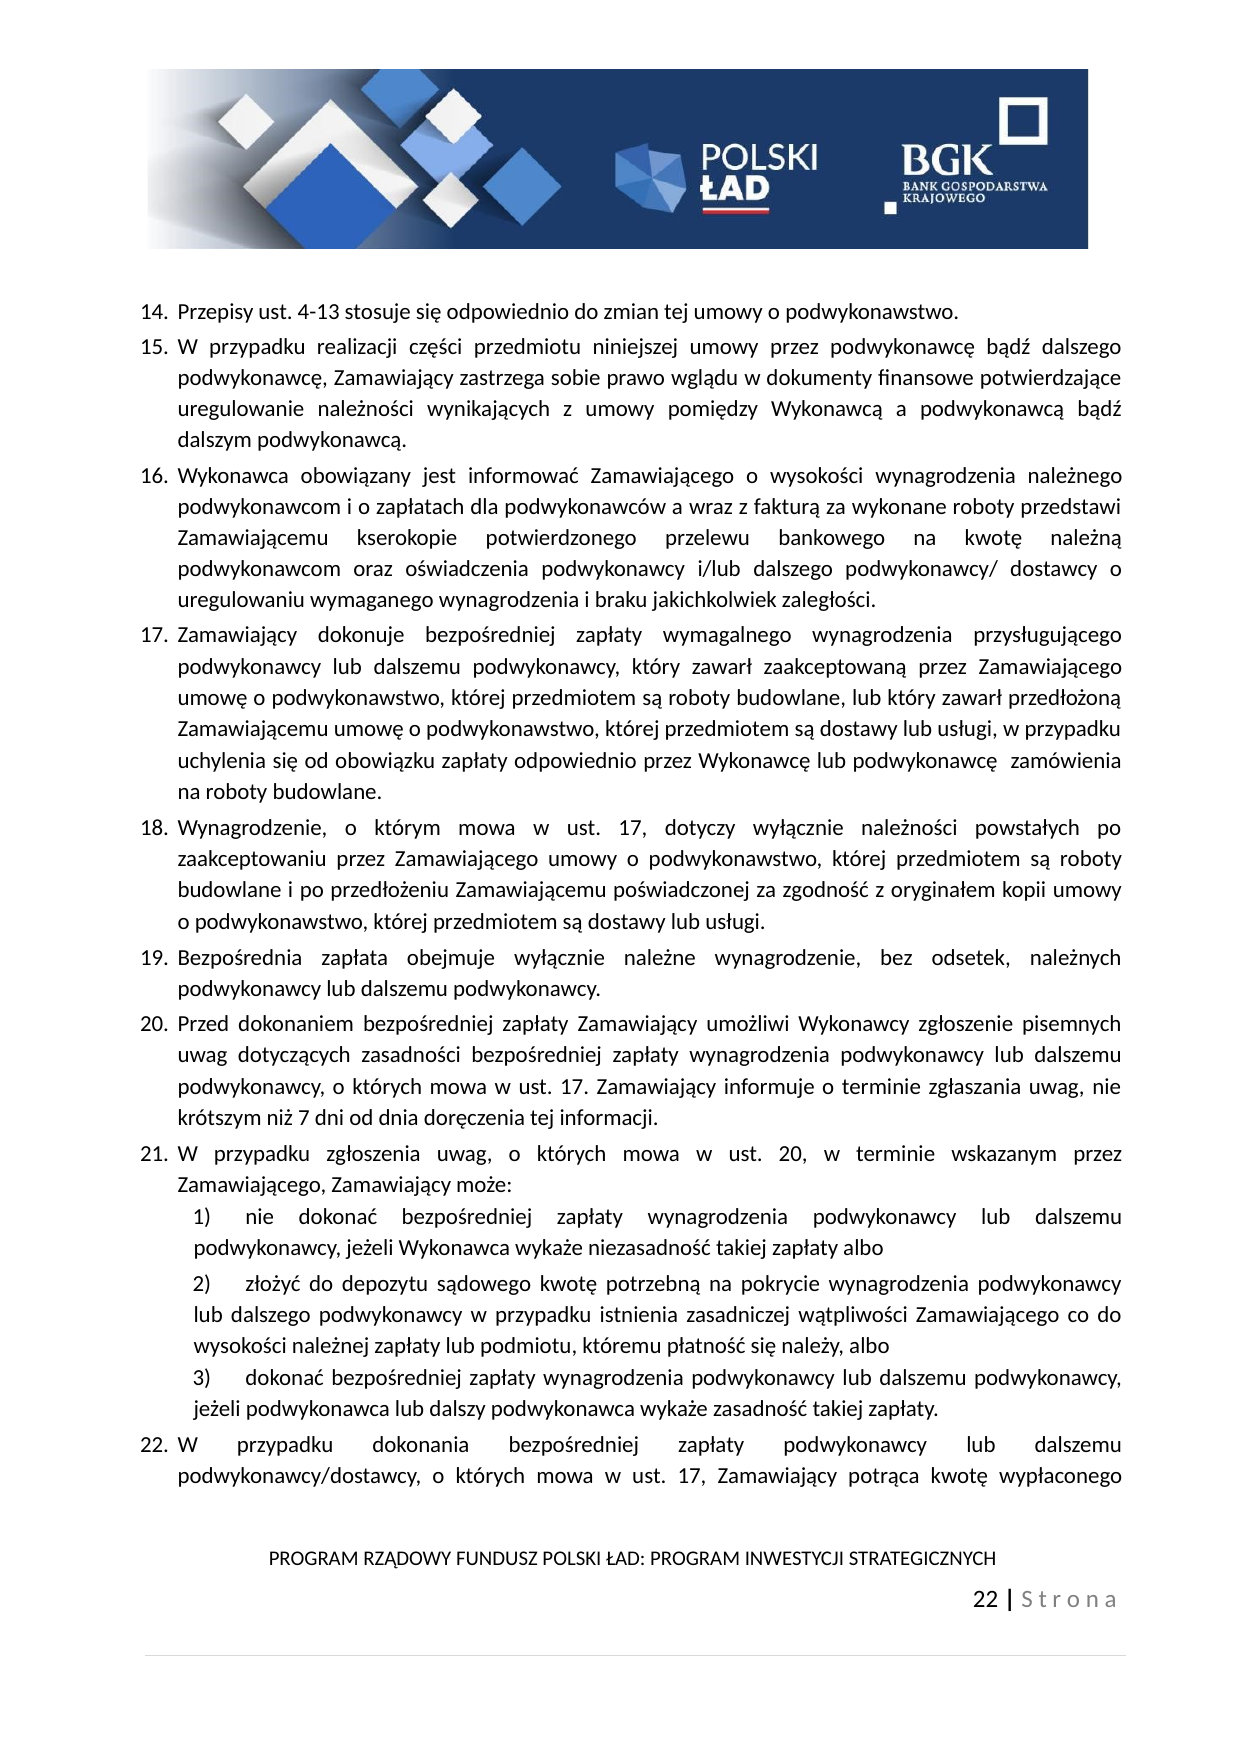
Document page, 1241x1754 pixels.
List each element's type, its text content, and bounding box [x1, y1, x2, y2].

list Przepisy ust. 4-13 stosuje się odpowiednio do zmian tej umowy o podwykonawstwo. [140, 297, 1123, 325]
picture [147, 69, 1089, 249]
list W przypadku realizacji części przedmiotu niniejszej umowy przez podwykonawcę bądź dalszego podwykonawcę, Zamawiający zastrzega sobie prawo wglądu w dokumenty finansowe potwierdzające uregulowanie należności wynikających z umowy pomiędzy Wykonawcą a podwykonawcą bądź dalszym podwykonawcą. [140, 332, 1123, 453]
list nie dokonać bezpośredniej zapłaty wynagrodzenia podwykonawcy lub dalszemu podwykonawcy, jeżeli Wykonawca wykaże niezasadność takiej zapłaty albo [192, 1202, 1123, 1261]
list W przypadku zgłoszenia uwag, o których mowa w ust. 20, w terminie wskazanym przez Zamawiającego, Zamawiający może: [140, 1139, 1123, 1198]
list Bezpośrednia zapłata obejmuje wyłącznie należne wynagrodzenie, bez odsetek, należnych podwykonawcy lub dalszemu podwykonawcy. [140, 943, 1123, 1002]
list Wynagrodzenie, o którym mowa w ust. 17, dotyczy wyłącznie należności powstałych po zaakceptowaniu przez Zamawiającego umowy o podwykonawstwo, której przedmiotem są roboty budowlane i po przedłożeniu Zamawiającemu poświadczonej za zgodność z oryginałem kopii umowy o podwykonawstwo, której przedmiotem są dostawy lub usługi. [140, 813, 1123, 935]
list złożyć do depozytu sądowego kwotę potrzebną na pokrycie wynagrodzenia podwykonawcy lub dalszego podwykonawcy w przypadku istnienia zasadniczej wątpliwości Zamawiającego co do wysokości należnej zapłaty lub podmiotu, któremu płatność się należy, albo [192, 1269, 1123, 1359]
list Zamawiający dokonuje bezpośredniej zapłaty wymagalnego wynagrodzenia przysługującego podwykonawcy lub dalszemu podwykonawcy, który zawarł zaakceptowaną przez Zamawiającego umowę o podwykonawstwo, której przedmiotem są roboty budowlane, lub który zawarł przedłożoną Zamawiającemu umowę o podwykonawstwo, której przedmiotem są dostawy lub usługi, w przypadku uchylenia się od obowiązku zapłaty odpowiednio przez Wykonawcę lub podwykonawcę zamówienia na roboty budowlane. [140, 620, 1123, 805]
list Przed dokonaniem bezpośredniej zapłaty Zamawiający umożliwi Wykonawcy zgłoszenie pisemnych uwag dotyczących zasadności bezpośredniej zapłaty wynagrodzenia podwykonawcy lub dalszemu podwykonawcy, o których mowa w ust. 17. Zamawiający informuje o terminie zgłaszania uwag, nie krótszym niż 7 dni od dnia doręczenia tej informacji. [140, 1009, 1123, 1131]
list Wykonawca obowiązany jest informować Zamawiającego o wysokości wynagrodzenia należnego podwykonawcom i o zapłatach dla podwykonawców a wraz z fakturą za wykonane roboty przedstawi Zamawiającemu kserokopie potwierdzonego przelewu bankowego na kwotę należną podwykonawcom oraz oświadczenia podwykonawcy i/lub dalszego podwykonawcy/ dostawcy o uregulowaniu wymaganego wynagrodzenia i braku jakichkolwiek zaległości. [140, 461, 1123, 613]
list dokonać bezpośredniej zapłaty wynagrodzenia podwykonawcy lub dalszemu podwykonawcy, jeżeli podwykonawca lub dalszy podwykonawca wykaże zasadność takiej zapłaty. [192, 1363, 1123, 1422]
